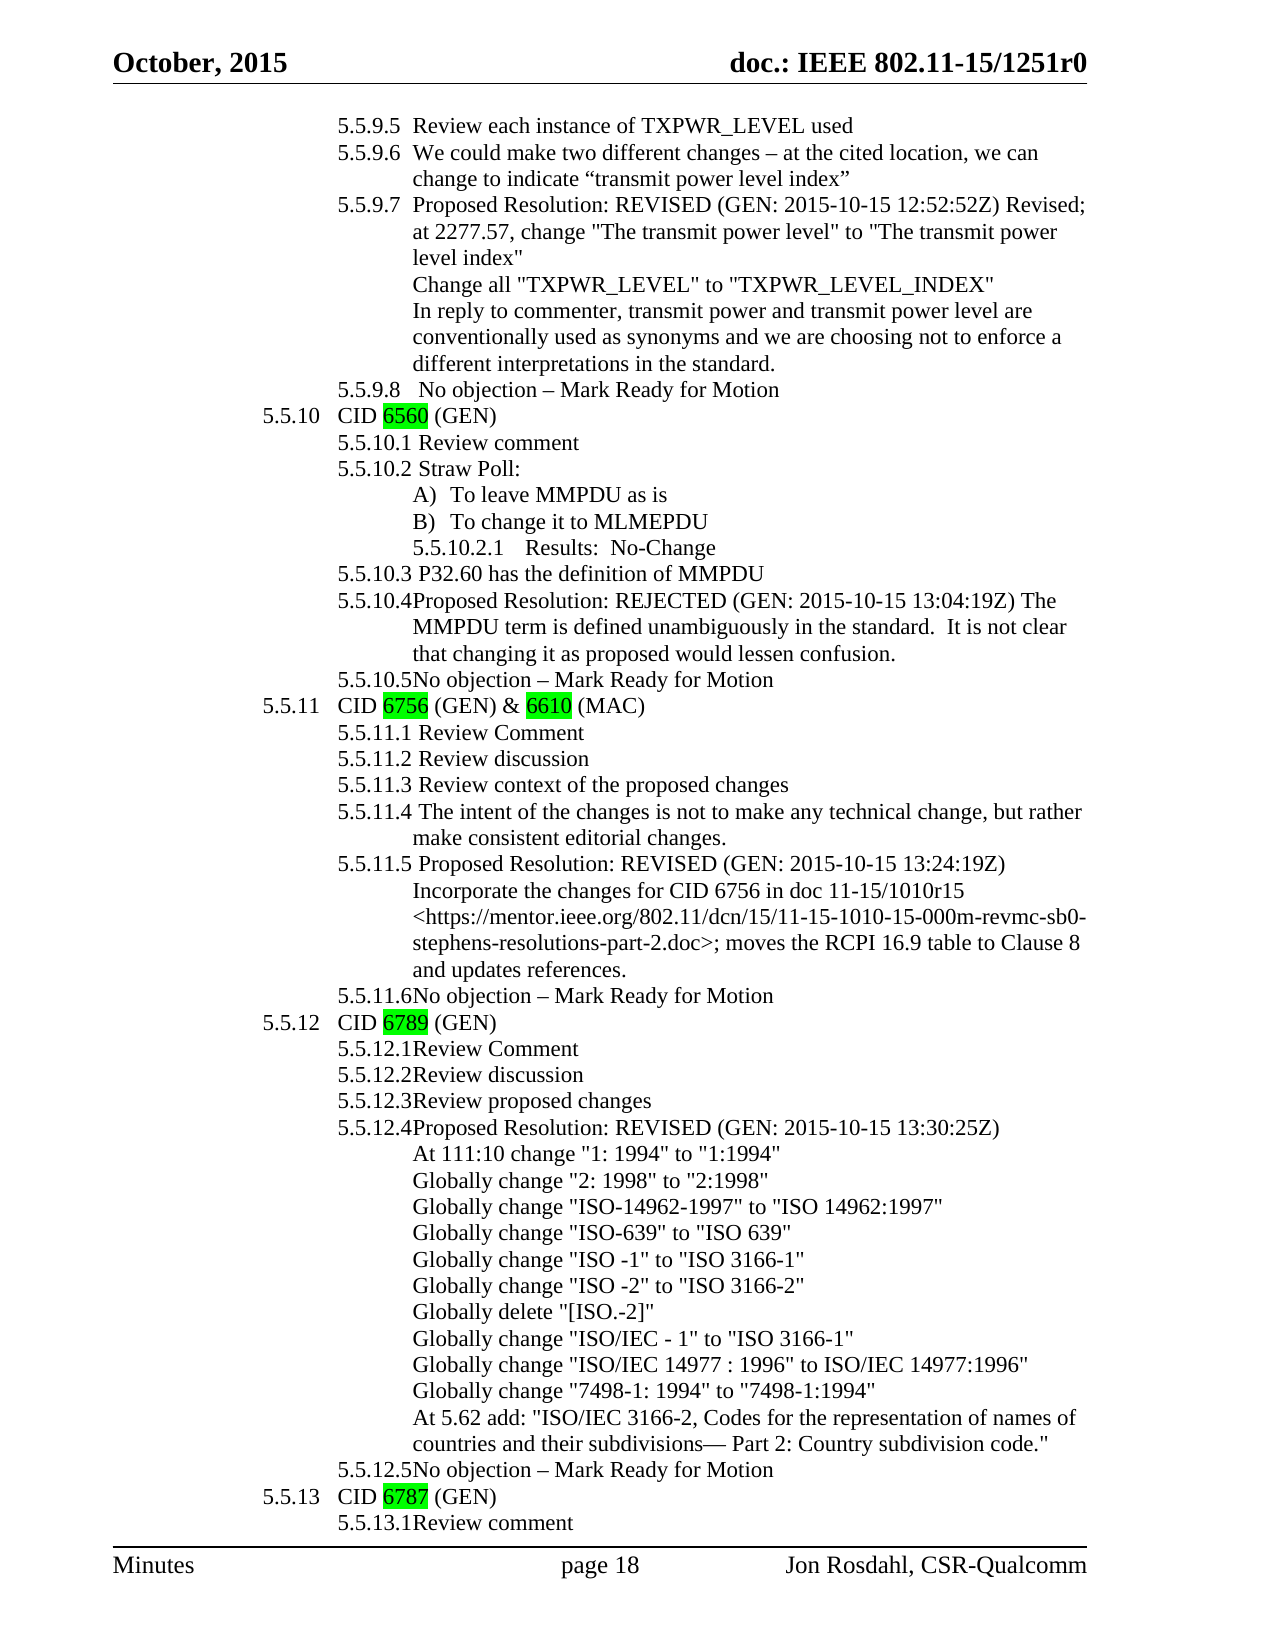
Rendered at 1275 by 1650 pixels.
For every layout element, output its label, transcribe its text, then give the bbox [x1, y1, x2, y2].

list CID 6787 (GEN) [428, 1483, 1087, 1509]
list CID 6787 (GEN) [262, 1483, 383, 1509]
list No objection – Mark Ready for Motion [337, 666, 1087, 692]
list Review discussion [337, 1061, 1087, 1088]
list Straw Poll: [337, 455, 1087, 481]
list Proposed Resolution: REVISED (GEN: 2015-10-15 13:24:19Z) Incorporate the changes for CID 6756 in doc 11-15/1010r15 <https://mentor.ieee.org/802.11/dcn/15/11-15-1010-15-000m-revmc-sb0-stephens-resolutions-part-2.doc>; moves the RCPI 16.9 table to Clause 8 and updates references. [337, 850, 1087, 982]
text Globally change "ISO -1" to "ISO 3166-1" [412, 1246, 1087, 1272]
list To leave MMPDU as is [412, 481, 1087, 508]
text At 5.62 add: "ISO/IEC 3166-2, Codes for the representation of names of countries and their subdivisions— Part 2: Country subdivision code." [412, 1404, 1087, 1457]
text Globally change "7498-1: 1994" to "7498-1:1994" [412, 1377, 1087, 1404]
text Globally change "2: 1998" to "2:1998" [412, 1167, 1087, 1193]
list CID 6756 (GEN) & 6610 (MAC) [572, 692, 1087, 719]
list Review Comment [337, 1035, 1087, 1061]
text Globally change "ISO-639" to "ISO 639" [412, 1219, 1087, 1246]
list CID 6756 (GEN) & 6610 (MAC) [428, 692, 526, 719]
text In reply to commenter, transmit power and transmit power level are conventionally used as synonyms and we are choosing not to enforce a different interpretations in the standard. [412, 297, 1087, 376]
list Review each instance of TXPWR_LEVEL used [337, 112, 1087, 139]
list CID 6756 (GEN) & 6610 (MAC) [262, 692, 383, 719]
list CID 6560 (GEN) [262, 402, 1087, 429]
list P32.60 has the definition of MMPDU [337, 561, 1087, 587]
list CID 6789 (GEN) [262, 1008, 1087, 1035]
list Review discussion [337, 745, 1087, 771]
list Proposed Resolution: REVISED (GEN: 2015-10-15 13:30:25Z) [337, 1114, 1087, 1140]
list Review comment [337, 1509, 1087, 1536]
list Proposed Resolution: REJECTED (GEN: 2015-10-15 13:04:19Z) The MMPDU term is defined unambiguously in the standard. It is not clear that changing it as proposed would lessen confusion. [337, 587, 1087, 666]
list Review proposed changes [337, 1088, 1087, 1114]
list Proposed Resolution: REVISED (GEN: 2015-10-15 12:52:52Z) Revised; at 2277.57, change "The transmit power level" to "The transmit power level index" [337, 192, 1087, 271]
list Review context of the proposed changes [337, 771, 1087, 798]
list The intent of the changes is not to make any technical change, but rather make consistent editorial changes. [337, 798, 1087, 850]
list No objection – Mark Ready for Motion [337, 1457, 1087, 1483]
text Change all "TXPWR_LEVEL" to "TXPWR_LEVEL_INDEX" [412, 271, 1087, 297]
list To change it to MLMEPDU [412, 508, 1087, 534]
text Globally delete "[ISO.-2]" [412, 1298, 1087, 1325]
list Results: No-Change [412, 534, 1087, 561]
list We could make two different changes – at the cited location, we can change to indicate “transmit power level index” [337, 139, 1087, 192]
text Globally change "ISO/IEC - 1" to "ISO 3166-1" [412, 1325, 1087, 1351]
list Review Comment [337, 719, 1087, 745]
text Globally change "ISO/IEC 14977 : 1996" to ISO/IEC 14977:1996" [412, 1351, 1087, 1377]
text At 111:10 change "1: 1994" to "1:1994" [412, 1140, 1087, 1167]
text Globally change "ISO -2" to "ISO 3166-2" [412, 1272, 1087, 1298]
text Globally change "ISO-14962-1997" to "ISO 14962:1997" [412, 1193, 1087, 1219]
list No objection – Mark Ready for Motion [337, 982, 1087, 1008]
list Review comment [337, 429, 1087, 455]
list No objection – Mark Ready for Motion [337, 376, 1087, 402]
